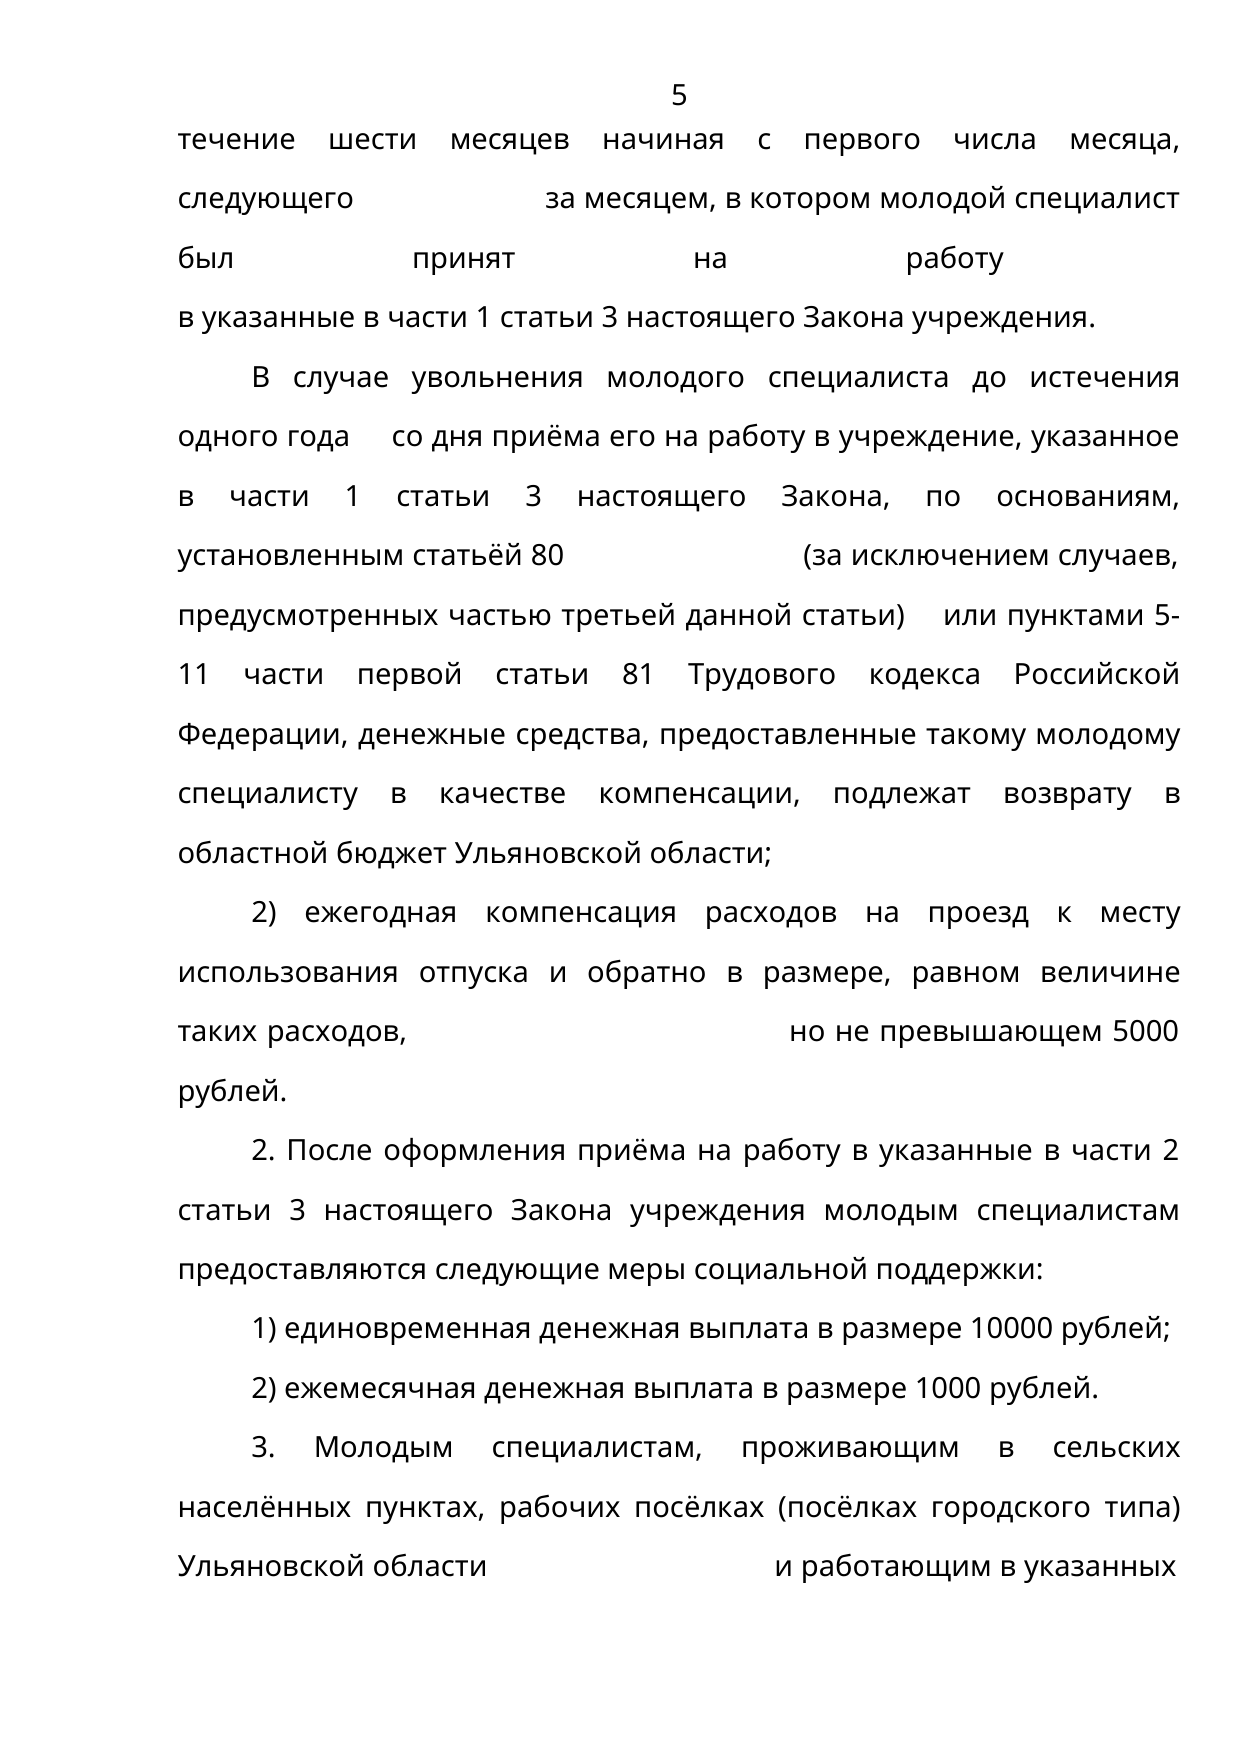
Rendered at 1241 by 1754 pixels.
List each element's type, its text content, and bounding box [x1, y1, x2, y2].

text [177, 118, 1181, 336]
text В случае увольнения молодого специалиста до истечения одного года со дня приёма его на работу в учреждение, указанное в части 1 статьи 3 настоящего Закона, по основаниям, установленным статьёй 80 (за исключением случаев, предусмотренных частью третьей данной статьи) или пунктами 5-11 части первой статьи 81 Трудового кодекса Российской Федерации, денежные средства, предоставленные такому молодому специалисту в качестве компенсации, подлежат возврату в областной бюджет Ульяновской области; [177, 356, 1181, 872]
text 2) ежегодная компенсация расходов на проезд к месту использования отпуска и обратно в размере, равном величине таких расходов, но не превышающем 5000 рублей. [177, 891, 1181, 1109]
text 2) ежемесячная денежная выплата в размере 1000 рублей. [177, 1367, 1181, 1407]
text 1) единовременная денежная выплата в размере 10000 рублей; [177, 1308, 1181, 1347]
text 2. После оформления приёма на работу в указанные в части 2 статьи 3 настоящего Закона учреждения молодым специалистам предоставляются следующие меры социальной поддержки: [177, 1129, 1181, 1288]
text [177, 1427, 1181, 1585]
